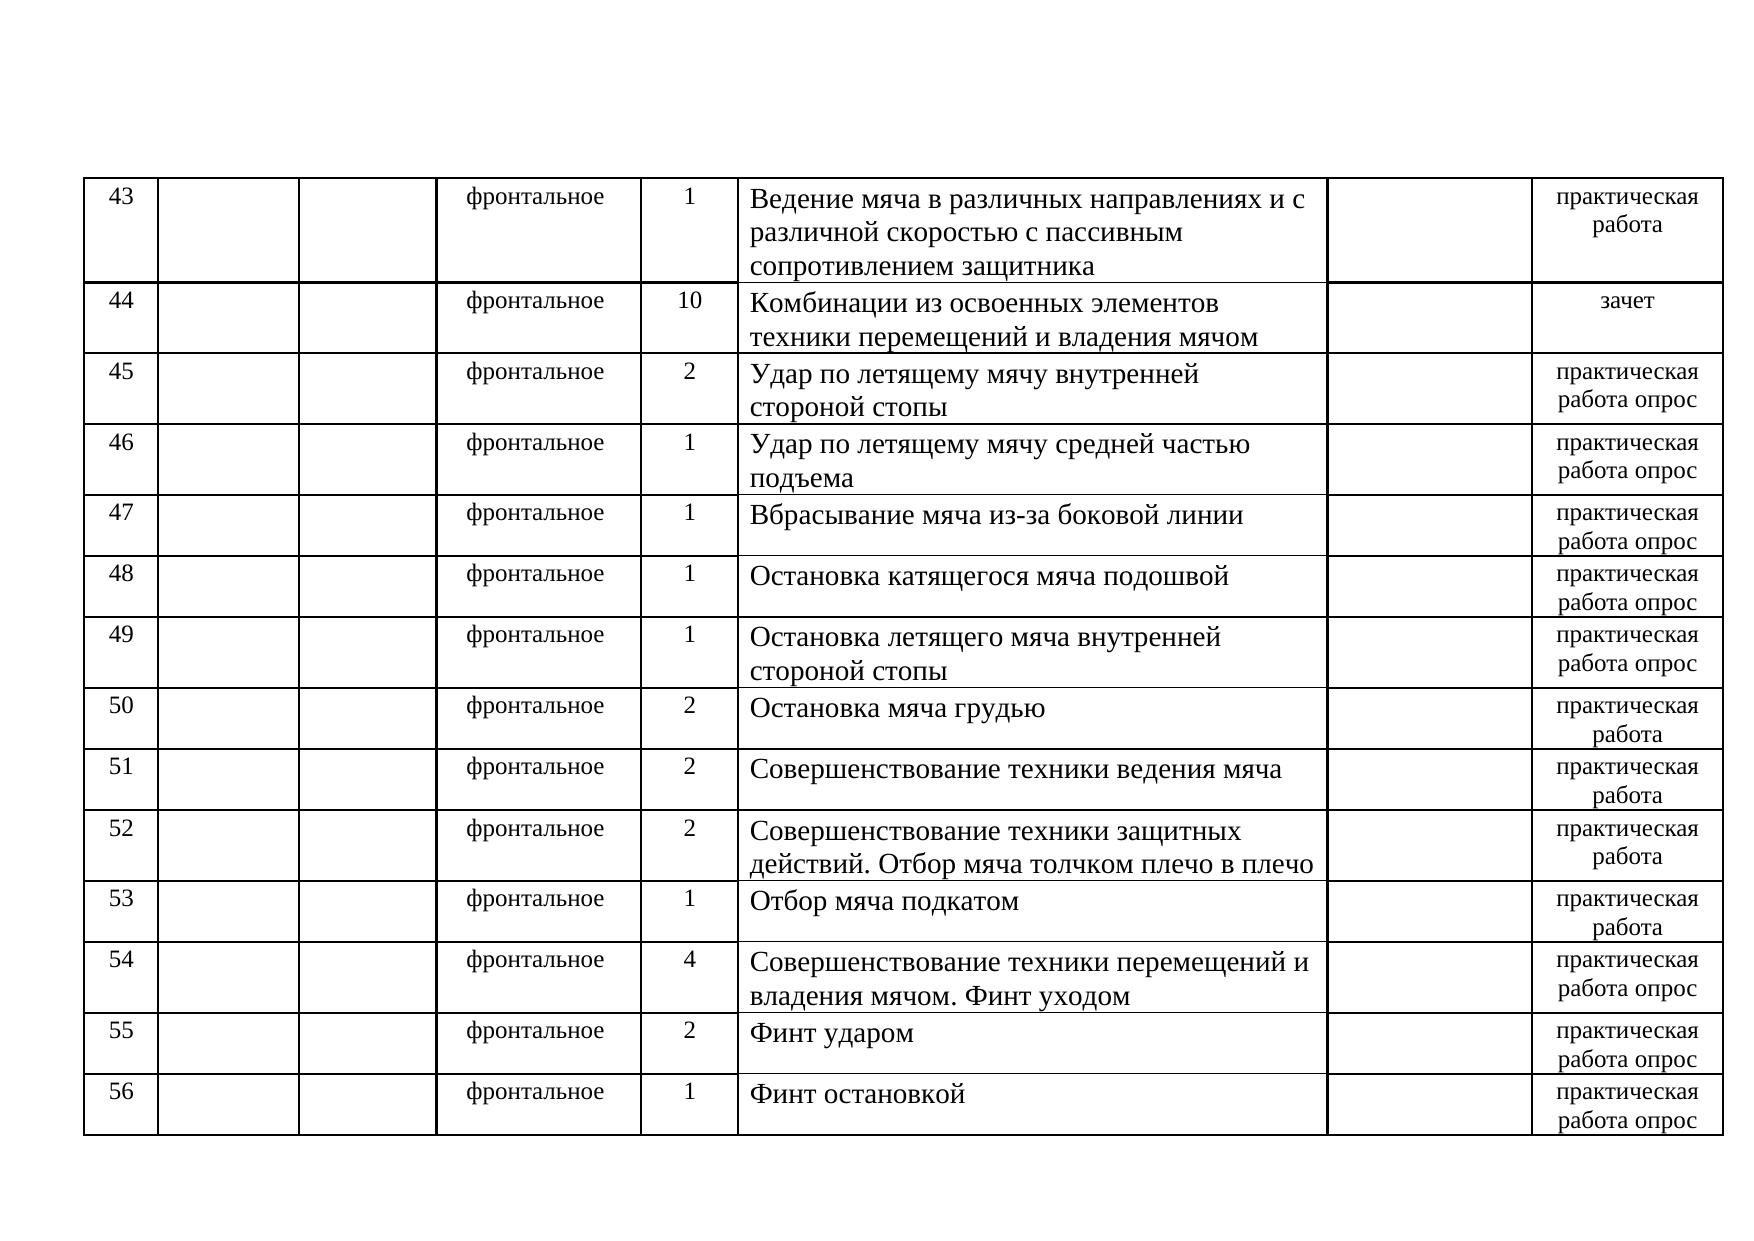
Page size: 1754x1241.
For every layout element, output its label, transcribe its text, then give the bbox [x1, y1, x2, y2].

table_cell [300, 618, 435, 687]
table_cell 1 [642, 496, 737, 555]
table_cell 4 [642, 943, 737, 1012]
table_cell [1329, 1075, 1531, 1134]
table_cell Совершенствование техники перемещений и владения мячом. Финт уходом [739, 942, 1326, 1012]
table_cell фронтальное [438, 179, 640, 281]
table_cell [159, 557, 298, 616]
table_cell фронтальное [438, 496, 640, 555]
table_cell 2 [642, 750, 737, 809]
table_cell [300, 425, 435, 494]
table_cell практическая работа опрос [1533, 425, 1722, 494]
table_cell Вбрасывание мяча из-за боковой линии [739, 495, 1326, 555]
table_cell фронтальное [438, 1014, 640, 1073]
table_cell [1329, 1014, 1531, 1073]
table_cell [159, 811, 298, 880]
table_cell [1329, 811, 1531, 880]
table_cell [1329, 496, 1531, 555]
table_cell 1 [642, 618, 737, 687]
table_cell фронтальное [438, 1075, 640, 1134]
table_cell [159, 943, 298, 1012]
table_cell фронтальное [438, 811, 640, 880]
table_cell 1 [642, 1075, 737, 1134]
table_cell 44 [85, 284, 157, 352]
table_cell фронтальное [438, 284, 640, 352]
table_cell [159, 496, 298, 555]
table_cell [300, 1014, 435, 1073]
table_cell 52 [85, 811, 157, 880]
table_cell практическая работа опрос [1533, 618, 1722, 687]
table_cell 53 [85, 882, 157, 941]
table_cell [159, 284, 298, 352]
table_cell [159, 179, 298, 281]
table_cell 2 [642, 1014, 737, 1073]
table_cell [1329, 557, 1531, 616]
table_cell практическая работа опрос [1533, 557, 1722, 616]
table_cell 1 [642, 179, 737, 281]
table_cell практическая работа опрос [1533, 1014, 1722, 1073]
table_cell Совершенствование техники защитных действий. Отбор мяча толчком плечо в плечо [739, 811, 1326, 880]
table_cell Остановка летящего мяча внутренней стороной стопы [739, 618, 1326, 687]
table_cell фронтальное [438, 425, 640, 494]
table_cell [300, 750, 435, 809]
table_cell [300, 284, 435, 352]
table_cell 1 [642, 882, 737, 941]
table_cell 55 [85, 1014, 157, 1073]
table_cell [159, 1014, 298, 1073]
table_cell фронтальное [438, 689, 640, 748]
table_cell [159, 354, 298, 423]
table_cell [300, 882, 435, 941]
table_cell 1 [642, 425, 737, 494]
table_cell Финт ударом [739, 1013, 1326, 1073]
table_cell 1 [642, 557, 737, 616]
table_cell 2 [642, 811, 737, 880]
table_cell 2 [642, 689, 737, 748]
table_cell [300, 557, 435, 616]
table_cell 47 [85, 496, 157, 555]
table_cell 43 [85, 179, 157, 281]
table_cell 10 [642, 284, 737, 352]
table_cell [159, 750, 298, 809]
table_cell 50 [85, 689, 157, 748]
table_cell [1329, 943, 1531, 1012]
table_cell фронтальное [438, 882, 640, 941]
table_cell [159, 618, 298, 687]
table_cell [300, 1075, 435, 1134]
table_cell [300, 689, 435, 748]
table_cell [300, 354, 435, 423]
table_cell Ведение мяча в различных направлениях и с различной скоростью с пассивным сопротивлением защитника [739, 179, 1326, 281]
table_cell Остановка катящегося мяча подошвой [739, 556, 1326, 616]
table_cell Отбор мяча подкатом [739, 881, 1326, 941]
table_cell 46 [85, 425, 157, 494]
table_cell 2 [642, 354, 737, 423]
table_cell [159, 425, 298, 494]
table_cell [159, 1075, 298, 1134]
table_cell практическая работа опрос [1533, 354, 1722, 423]
table_cell практическая работа [1533, 811, 1722, 880]
table_cell Совершенствование техники ведения мяча [739, 750, 1326, 809]
table_cell Финт остановкой [739, 1074, 1326, 1134]
table_cell 45 [85, 354, 157, 423]
table_cell Комбинации из освоенных элементов техники перемещений и владения мячом [739, 283, 1326, 352]
table_cell [159, 689, 298, 748]
table_cell 48 [85, 557, 157, 616]
table_cell 51 [85, 750, 157, 809]
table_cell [1533, 1075, 1722, 1134]
table_cell [1329, 882, 1531, 941]
table_cell [300, 811, 435, 880]
table_cell фронтальное [438, 618, 640, 687]
table_cell [1329, 284, 1531, 352]
table_cell практическая работа [1533, 179, 1722, 281]
table_cell практическая работа [1533, 689, 1722, 748]
table_cell практическая работа [1533, 750, 1722, 809]
table_cell 54 [85, 943, 157, 1012]
table_cell [1329, 179, 1531, 281]
table_cell [1329, 354, 1531, 423]
table_cell [300, 943, 435, 1012]
table_cell [1329, 618, 1531, 687]
table_cell [1329, 689, 1531, 748]
table_cell практическая работа опрос [1533, 496, 1722, 555]
table_cell 49 [85, 618, 157, 687]
table_cell практическая работа [1533, 882, 1722, 941]
table_cell практическая работа опрос [1533, 943, 1722, 1012]
table_cell [300, 179, 435, 281]
table_cell фронтальное [438, 354, 640, 423]
table_cell Удар по летящему мячу внутренней стороной стопы [739, 354, 1326, 423]
table_cell [1329, 750, 1531, 809]
table_cell фронтальное [438, 750, 640, 809]
table_cell фронтальное [438, 557, 640, 616]
table_cell [300, 496, 435, 555]
table_cell Остановка мяча грудью [739, 688, 1326, 748]
table_cell 56 [85, 1075, 157, 1134]
table_cell зачет [1533, 284, 1722, 352]
table_cell [1329, 425, 1531, 494]
table_cell фронтальное [438, 943, 640, 1012]
table_cell [159, 882, 298, 941]
table_cell Удар по летящему мячу средней частью подъема [739, 425, 1326, 494]
